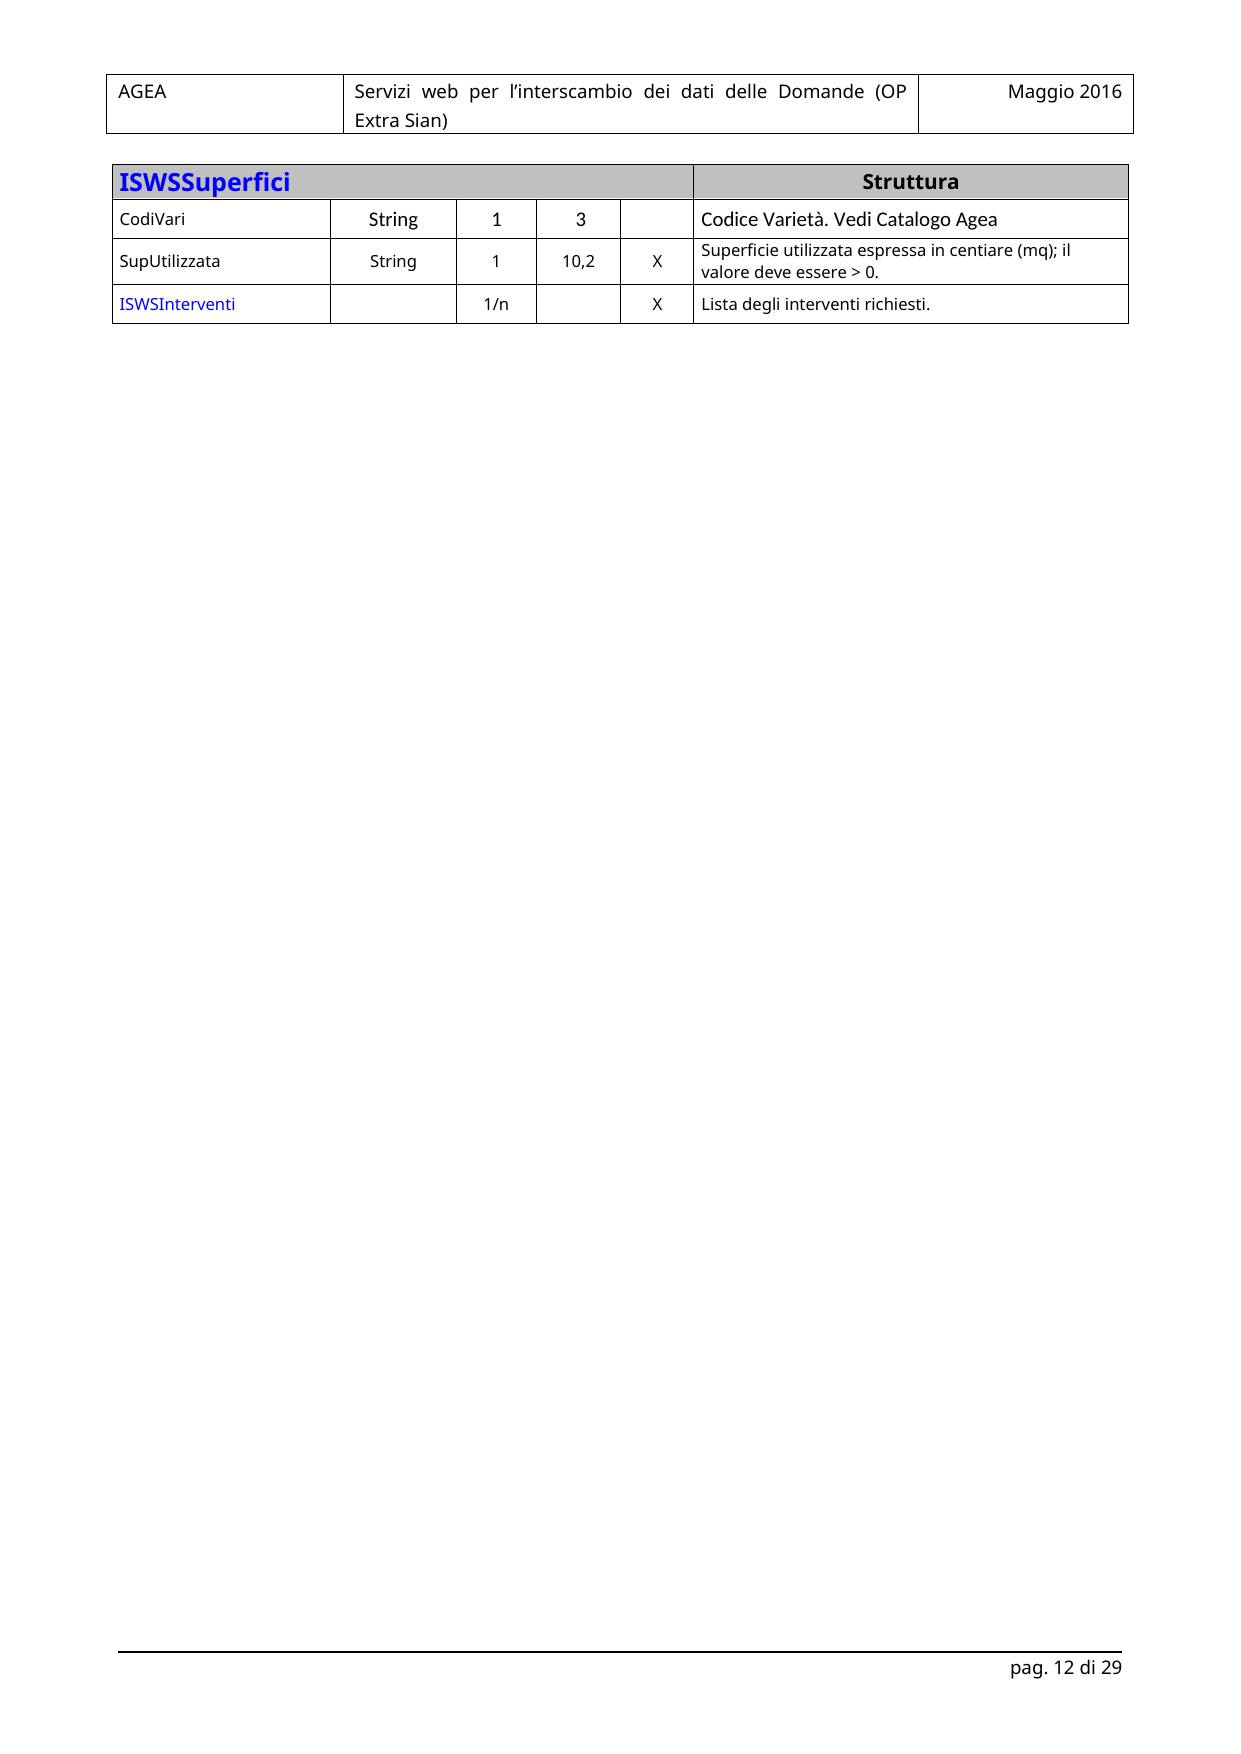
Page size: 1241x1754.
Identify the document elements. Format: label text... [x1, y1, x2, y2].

table_cell X [621, 239, 693, 284]
table_cell String [331, 200, 456, 237]
table_cell ISWSInterventi [113, 285, 330, 323]
table_cell Superficie utilizzata espressa in centiare (mq); il valore deve essere > 0. [694, 239, 1128, 284]
table_cell CodiVari [113, 200, 330, 237]
table_cell X [621, 285, 693, 323]
table_cell Codice Varietà. Vedi Catalogo Agea [694, 200, 1128, 237]
table_cell [331, 285, 456, 323]
table_cell 10,2 [537, 239, 620, 284]
table_cell 1 [457, 200, 536, 237]
table_cell 1 [457, 239, 536, 284]
table_cell 1/n [457, 285, 536, 323]
table_header Struttura [694, 165, 1128, 198]
table_cell Lista degli interventi richiesti. [694, 285, 1128, 323]
table_cell String [331, 239, 456, 284]
table_cell [537, 285, 620, 323]
table_cell 3 [537, 200, 620, 237]
table_cell [621, 200, 693, 237]
table_cell SupUtilizzata [113, 239, 330, 284]
table_header ISWSSuperfici [113, 165, 693, 198]
